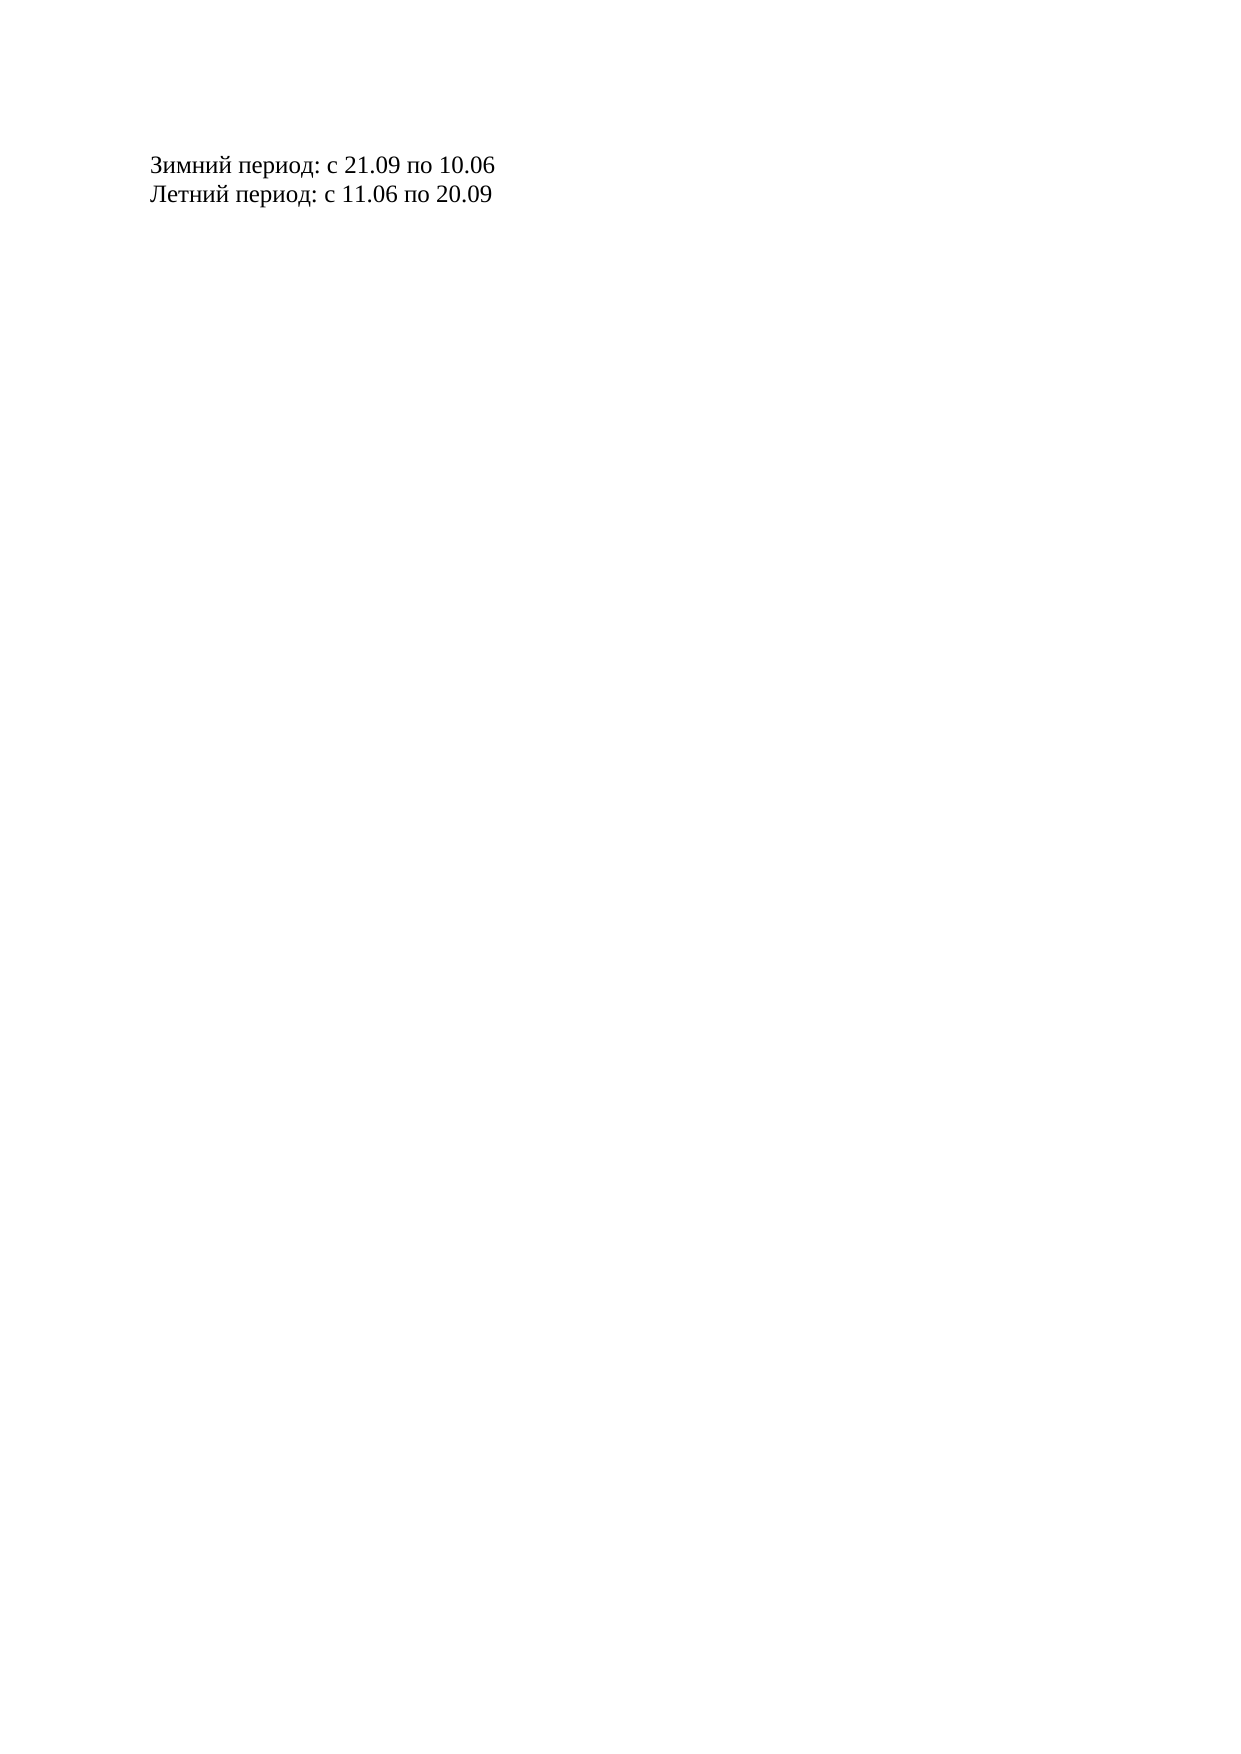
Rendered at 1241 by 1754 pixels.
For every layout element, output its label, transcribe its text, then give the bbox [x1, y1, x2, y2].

text Летний период: с 11.06 по 20.09 [150, 179, 1090, 207]
text Зимний период: с 21.09 по 10.06 [150, 150, 1090, 179]
